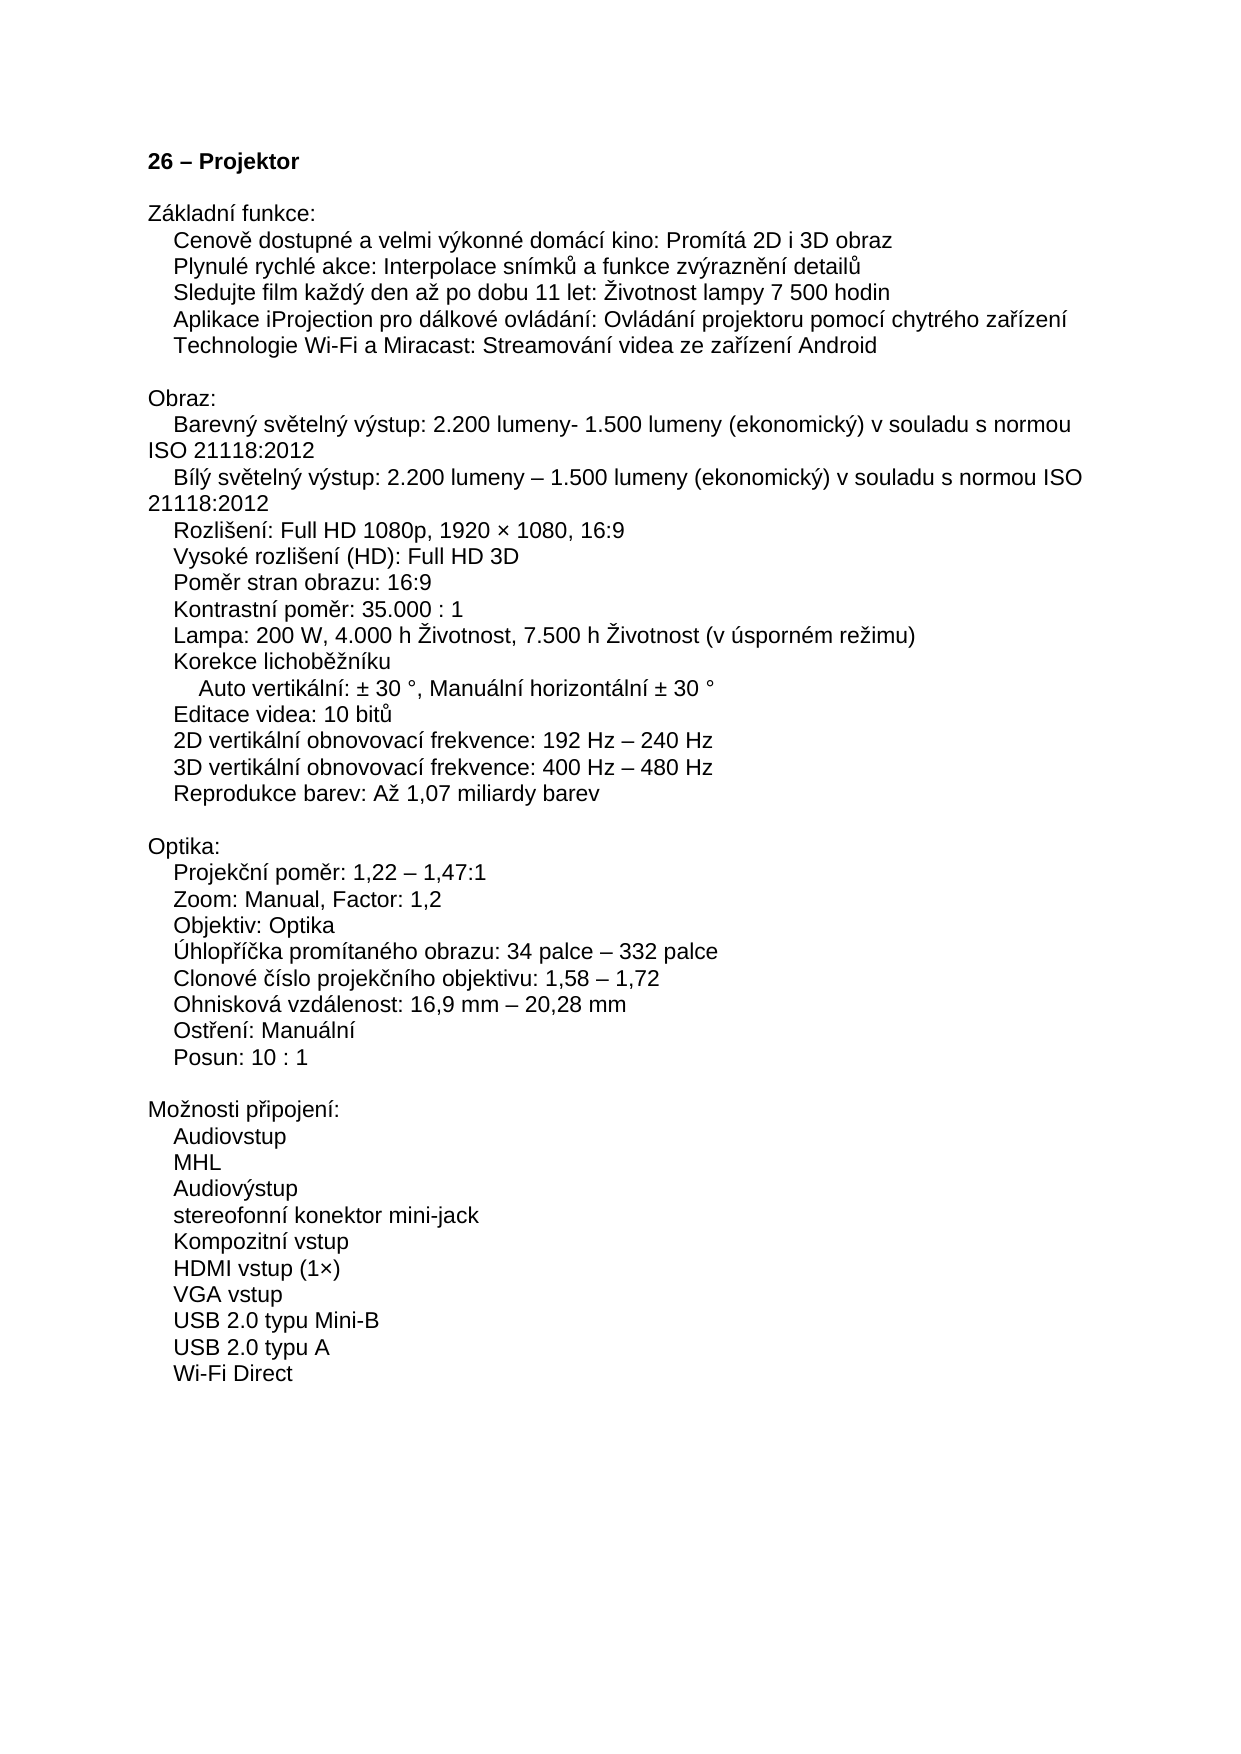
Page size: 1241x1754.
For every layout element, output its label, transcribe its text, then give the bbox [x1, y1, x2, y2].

text Zoom: Manual, Factor: 1,2 [148, 886, 1093, 912]
text VGA vstup [148, 1281, 1093, 1307]
text Rozlišení: Full HD 1080p, 1920 × 1080, 16:9 [148, 517, 1093, 543]
text Aplikace iProjection pro dálkové ovládání: Ovládání projektoru pomocí chytrého zařízení [148, 306, 1093, 332]
text Bílý světelný výstup: 2.200 lumeny – 1.500 lumeny (ekonomický) v souladu s normou ISO 21118:2012 [148, 464, 1093, 517]
text 26 – Projektor [148, 148, 1093, 174]
text Ostření: Manuální [148, 1017, 1093, 1044]
text Poměr stran obrazu: 16:9 [148, 569, 1093, 596]
text Audiovstup [148, 1123, 1093, 1149]
text Lampa: 200 W, 4.000 h Životnost, 7.500 h Životnost (v úsporném režimu) [148, 622, 1093, 648]
text Posun: 10 : 1 [148, 1044, 1093, 1070]
text MHL [148, 1149, 1093, 1175]
text Kompozitní vstup [148, 1228, 1093, 1254]
text HDMI vstup (1×) [148, 1254, 1093, 1281]
text 3D vertikální obnovovací frekvence: 400 Hz – 480 Hz [148, 754, 1093, 780]
text Plynulé rychlé akce: Interpolace snímků a funkce zvýraznění detailů [148, 253, 1093, 279]
text Optika: [148, 833, 1093, 859]
text Clonové číslo projekčního objektivu: 1,58 – 1,72 [148, 964, 1093, 991]
text Korekce lichoběžníku [148, 648, 1093, 675]
text Reprodukce barev: Až 1,07 miliardy barev [148, 780, 1093, 806]
text Barevný světelný výstup: 2.200 lumeny- 1.500 lumeny (ekonomický) v souladu s normou ISO 21118:2012 [148, 411, 1093, 464]
text Sledujte film každý den až po dobu 11 let: Životnost lampy 7 500 hodin [148, 279, 1093, 306]
text USB 2.0 typu Mini-B [148, 1307, 1093, 1333]
text Možnosti připojení: [148, 1096, 1093, 1123]
text Technologie Wi-Fi a Miracast: Streamování videa ze zařízení Android [148, 332, 1093, 358]
text Ohnisková vzdálenost: 16,9 mm – 20,28 mm [148, 991, 1093, 1017]
text Wi-Fi Direct [148, 1360, 1093, 1386]
text Základní funkce: [148, 200, 1093, 227]
text stereofonní konektor mini-jack [148, 1202, 1093, 1228]
text Audiovýstup [148, 1175, 1093, 1202]
text 2D vertikální obnovovací frekvence: 192 Hz – 240 Hz [148, 727, 1093, 754]
text Úhlopříčka promítaného obrazu: 34 palce – 332 palce [148, 938, 1093, 964]
text USB 2.0 typu A [148, 1333, 1093, 1360]
text Cenově dostupné a velmi výkonné domácí kino: Promítá 2D i 3D obraz [148, 227, 1093, 253]
text Kontrastní poměr: 35.000 : 1 [148, 596, 1093, 622]
text Projekční poměr: 1,22 – 1,47:1 [148, 859, 1093, 886]
text Objektiv: Optika [148, 912, 1093, 938]
text Editace videa: 10 bitů [148, 701, 1093, 727]
text Vysoké rozlišení (HD): Full HD 3D [148, 543, 1093, 569]
text Obraz: [148, 385, 1093, 411]
text Auto vertikální: ± 30 °, Manuální horizontální ± 30 ° [148, 675, 1093, 701]
